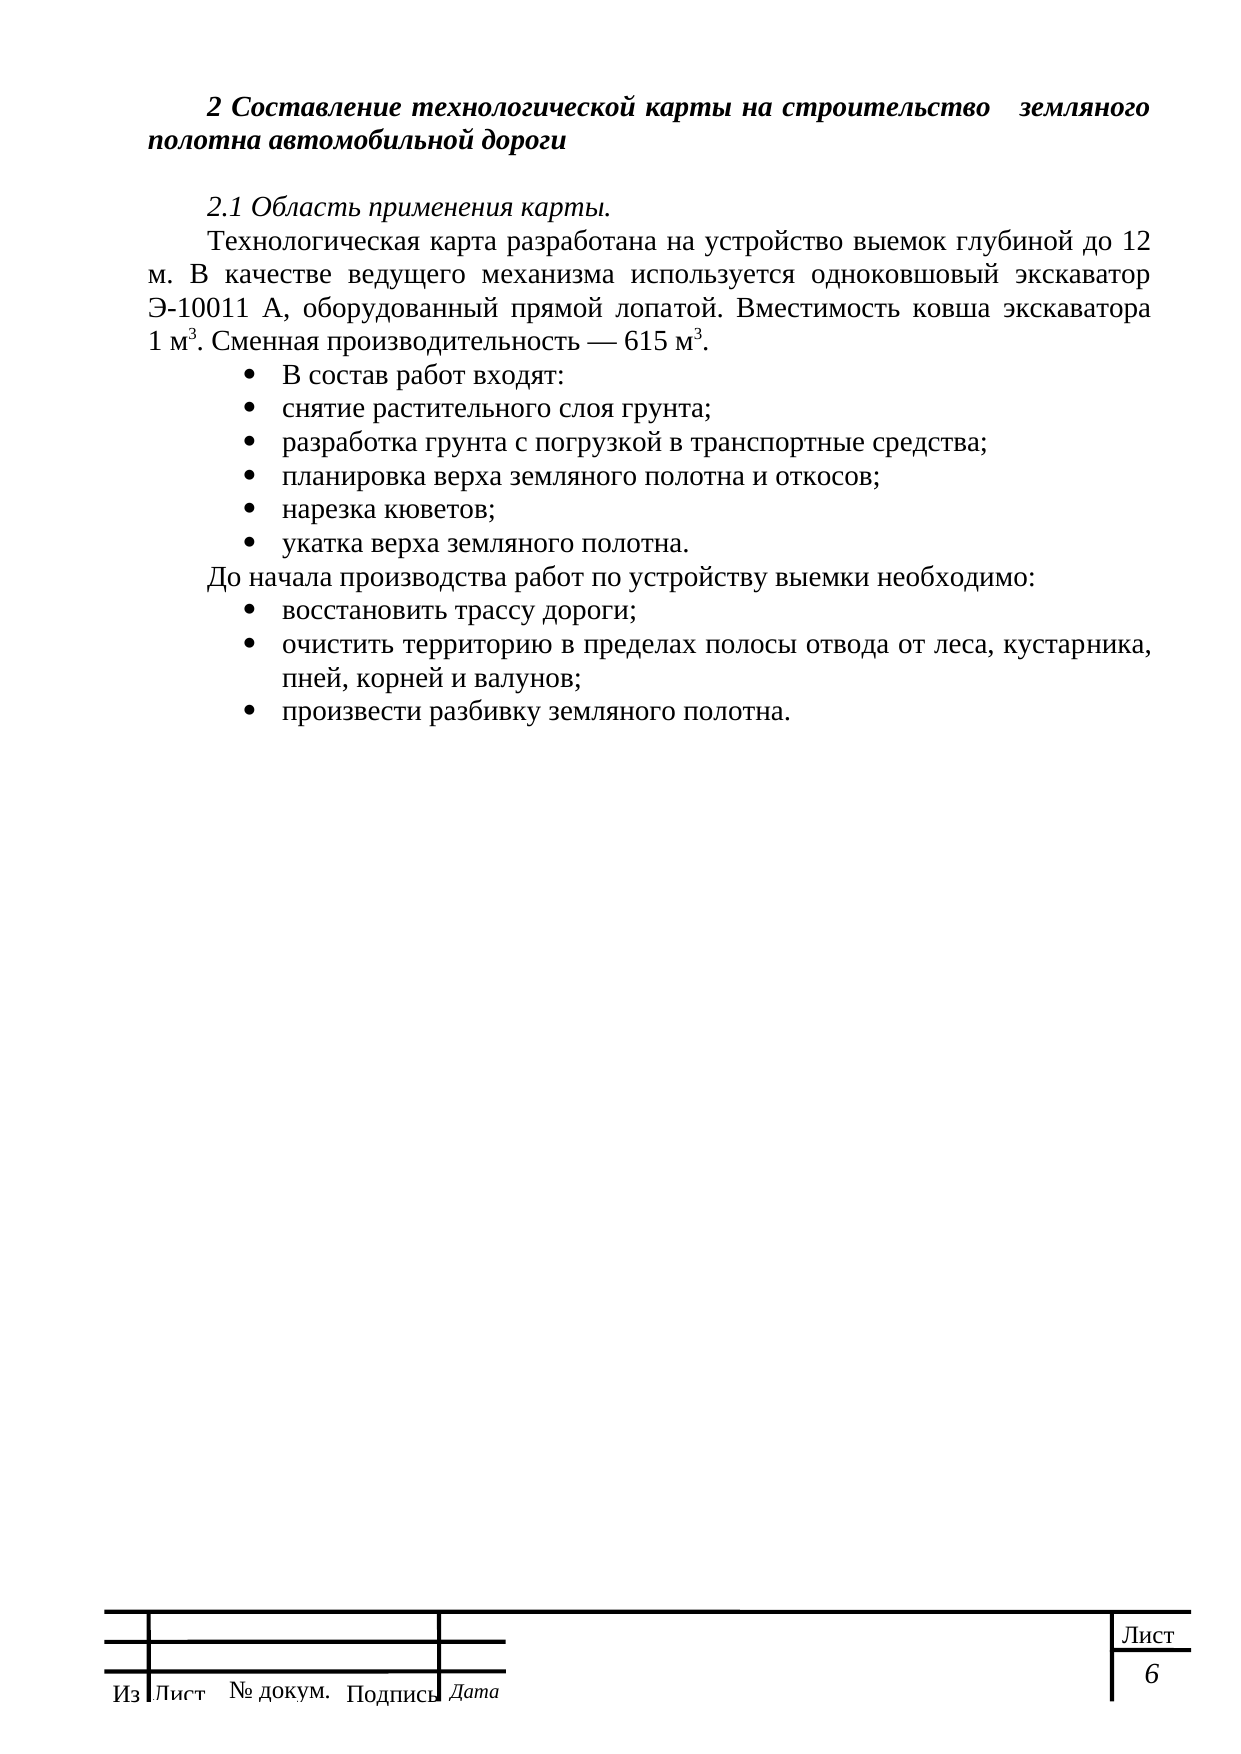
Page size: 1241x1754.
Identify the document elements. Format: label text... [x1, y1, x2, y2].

list произвести разбивку земляного полотна. [244, 693, 1152, 727]
list очистить территорию в пределах полосы отвода от леса, кустарника, пней, корней и валунов; [244, 626, 1152, 693]
title 2 Составление технологической карты на строительство земляного полотна автомобильной дороги [148, 89, 1152, 156]
list восстановить трассу дороги; [244, 592, 1152, 626]
list В состав работ входят: [244, 357, 1152, 391]
list планировка верха земляного полотна и откосов; [244, 458, 1152, 492]
list снятие растительного слоя грунта; [244, 391, 1152, 424]
list разработка грунта с погрузкой в транспортные средства; [244, 424, 1152, 458]
list укатка верха земляного полотна. [244, 525, 1152, 559]
list нарезка кюветов; [244, 492, 1152, 525]
text До начала производства работ по устройству выемки необходимо: [148, 559, 1152, 592]
text Технологическая карта разработана на устройство выемок глубиной до 12 м. В качестве ведущего механизма используется одноковшовый экскаватор Э-10011 А, оборудованный прямой лопатой. Вместимость ковша экскаватора 1 м3. Сменная производительность — 615 м3. [148, 223, 1152, 357]
title 2.1 Область применения карты. [148, 189, 1152, 223]
